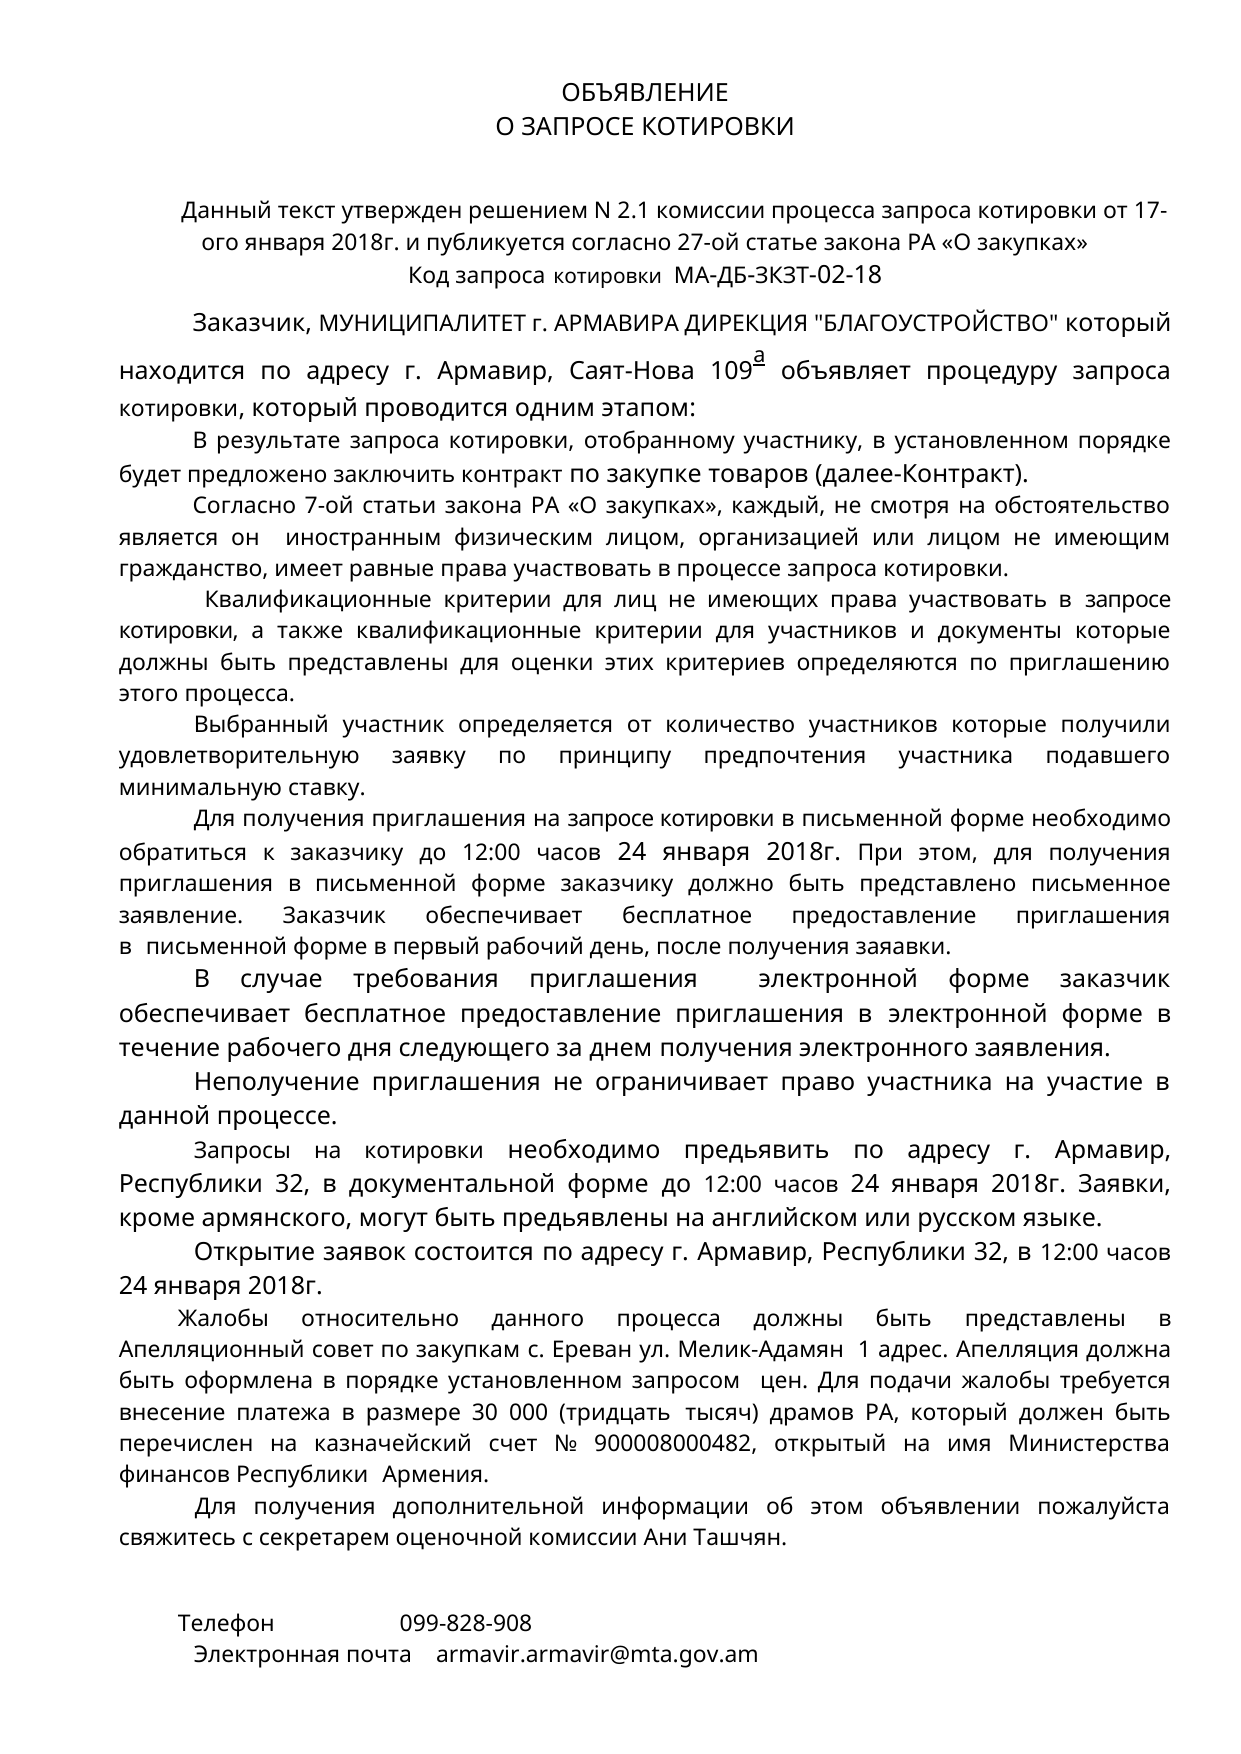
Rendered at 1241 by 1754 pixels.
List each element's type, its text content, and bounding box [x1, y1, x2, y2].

text Для получения дополнительной информации об этом объявлении пожалуйста свяжитесь с секретарем оценочной комиссии Ани Ташчян. [118, 1490, 1171, 1552]
text Открытие заявок состоится по адресу г. Армавир, Республики 32, в 12:00 часов 24 января 2018г. [118, 1234, 1171, 1302]
text ОБЪЯВЛЕНИЕ [118, 75, 1171, 109]
text Электронная почта armavir.armavir@mta.gov.am [118, 1638, 1171, 1669]
text Квалификационные критерии для лиц не имеющих права участвовать в запросе котировки, а также квалификационные критерии для участников и документы которые должны быть представлены для оценки этих критериев определяются по приглашению этого процесса. [118, 583, 1171, 708]
text Заказчик, МУНИЦИПАЛИТЕТ г. АРМАВИРА ДИРЕКЦИЯ "БЛАГОУСТРОЙСТВО" который находится по адресу г. Армавир, Саят-Нова 109а объявляет процедуру запроса котировки, который проводится одним этапом: [118, 305, 1171, 424]
text О ЗАПРОСЕ КОТИРОВКИ [118, 109, 1171, 143]
text В случае требования приглашения электронной форме заказчик обеспечивает бесплатное предоставление приглашения в электронной форме в течение рабочего дня следующего за днем ​​получения электронного заявления. [118, 961, 1171, 1063]
text Данный текст утвержден решением N 2.1 комиссии процесса запроса котировки от 17-ого января 2018г. и публикуется согласно 27-ой статье закона РА «О закупках» [118, 194, 1171, 257]
text Код запроса котировки МА-ДБ-ЗКЗТ-02-18 [118, 257, 1171, 291]
text Запросы на котировки необходимо предьявить по адресу г. Армавир, Республики 32, в документальной форме до 12:00 часов 24 января 2018г. Заявки, кроме армянского, могут быть предьявлены на английском или русском языке. [118, 1132, 1171, 1234]
text Неполучение приглашения не ограничивает право участника на участие в данной процессе. [118, 1063, 1171, 1132]
text Для получения приглашения на запросе котировки в письменной форме необходимо обратиться к заказчику до 12:00 часов 24 января 2018г. При этом, для получения приглашения в письменной форме заказчику должно быть представлено письменное заявление. Заказчик обеспечивает бесплатное предоставление приглашения в письменной форме в первый рабочий день, после получения заяавки. [118, 802, 1171, 961]
text Жалобы относительно данного процесса должны быть представлены в Апелляционный совет по закупкам c. Ереван ул. Мелик-Адамян 1 адрес. Апелляция должна быть оформлена в порядке установленном запросом цен. Для подачи жалобы требуется внесение платежа в размере 30 000 (тридцать тысяч) драмов РА, который должен быть перечислен на казначейский счет № 900008000482, открытый на имя Министерства финансов Республики Армения. [118, 1302, 1171, 1490]
text Согласно 7-ой статьи закона РА «О закупках», каждый, не смотря на обстоятельство является он иностранным физическим лицом, организацией или лицом не имеющим гражданство, имеет равные права участвовать в процессе запроса котировки. [118, 489, 1171, 583]
text В результате запроса котировки, отобранному участнику, в установленном порядке будет предложено заключить контракт по закупке товаров (далее-Контракт). [118, 424, 1171, 489]
text Выбранный участник определяется от количество участников которые получили удовлетворительную заявку по принципу предпочтения участника подавшего минимальную ставку. [118, 708, 1171, 802]
text Телефон 099-828-908 [118, 1607, 1171, 1638]
